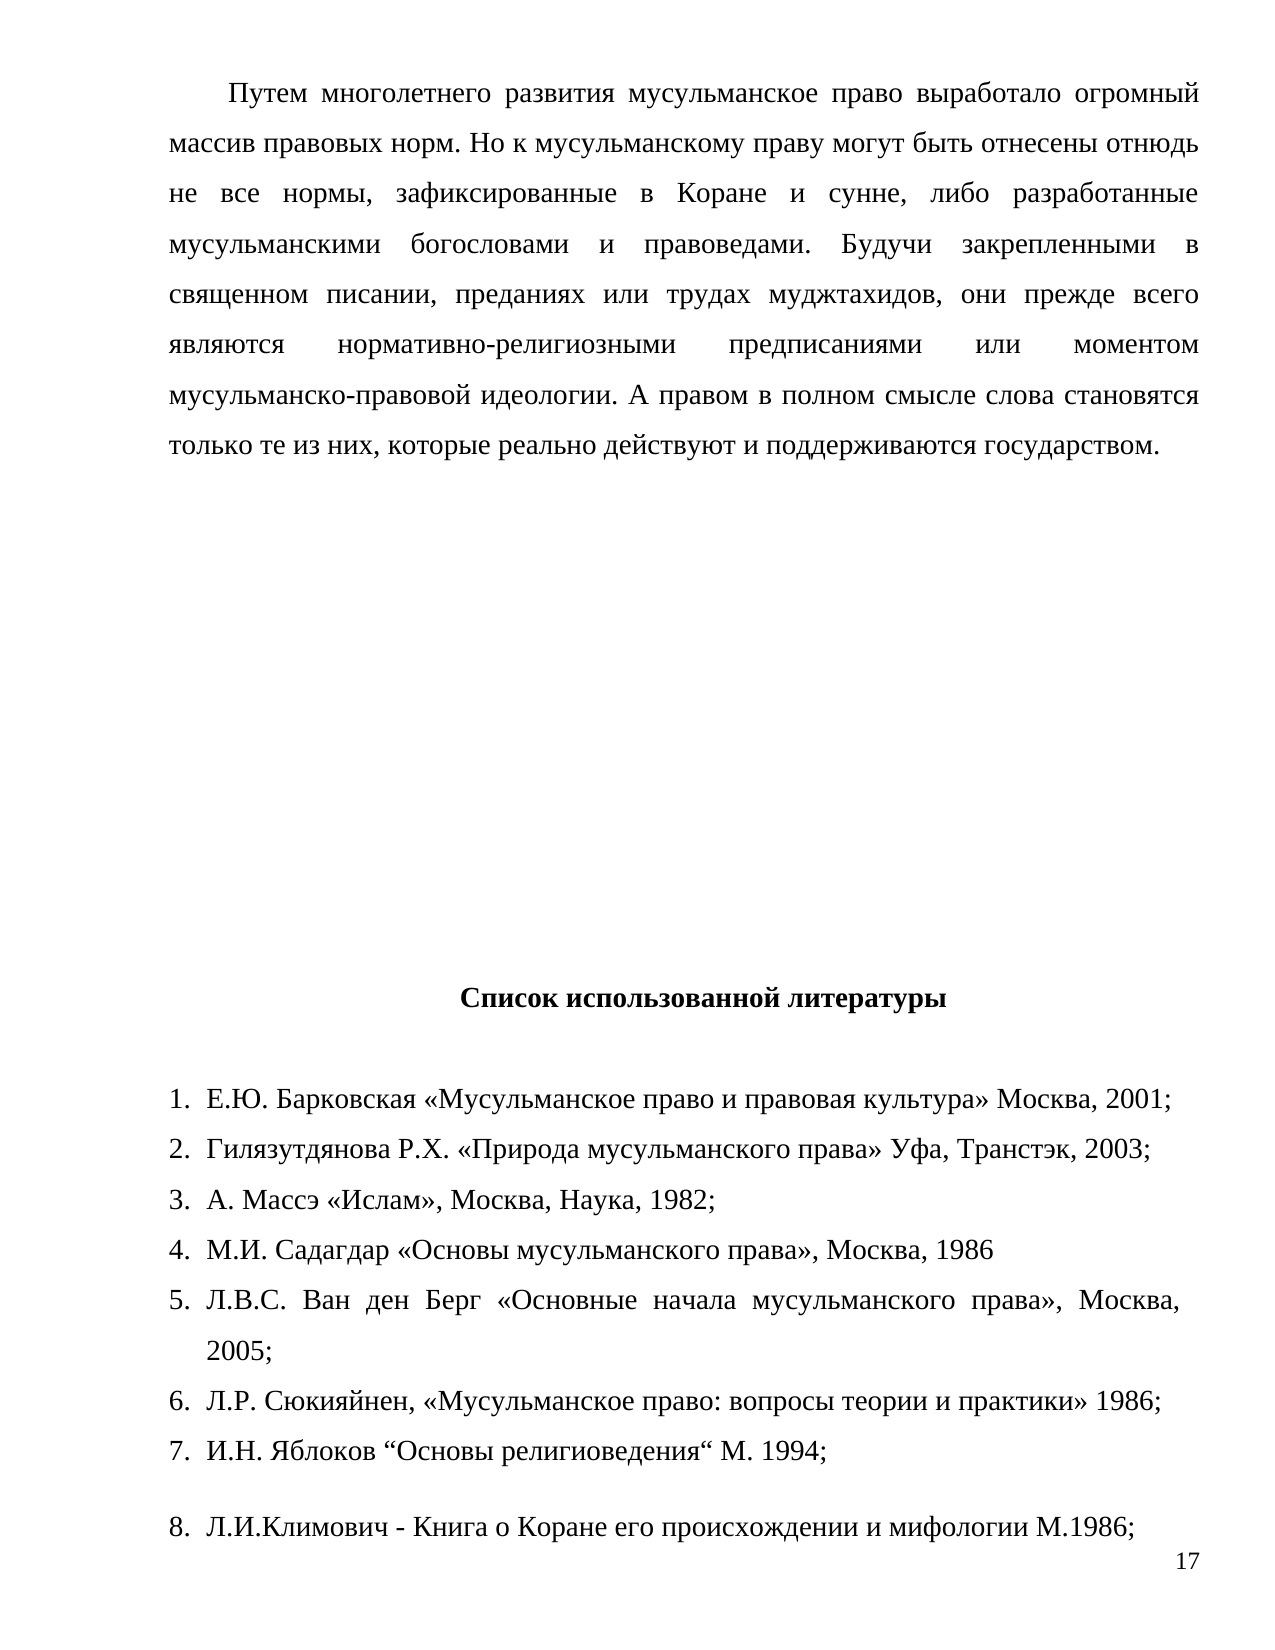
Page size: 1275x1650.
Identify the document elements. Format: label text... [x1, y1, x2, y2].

list М.И. Садагдар «Оcновы мусульманского права», Москва, 1986 [169, 1232, 1181, 1266]
list Л.В.С. Ван ден Берг «Основные начала мусульманского права», Москва, 2005; [169, 1282, 1181, 1366]
list Е.Ю. Барковская «Мусульманское право и правовая культура» Москва, 2001; [169, 1081, 1181, 1115]
subtitle И.Н. Яблоков “Основы религиоведения“ М. 1994; [169, 1433, 1187, 1467]
text Список использованной литературы [169, 981, 1181, 1014]
subtitle Л.И.Климович - Книга о Коране его происхождении и мифологии М.1986; [169, 1509, 1200, 1542]
list Гилязутдянова Р.Х. «Природа мусульманского права» Уфа, Транстэк, 2003; [169, 1131, 1181, 1165]
list А. Массэ «Ислам», Москва, Наука, 1982; [169, 1182, 1181, 1215]
list Л.Р. Сюкияйнен, «Мусульманское право: вопросы теории и практики» 1986; [169, 1383, 1181, 1417]
text Путем многолетнего развития мусульманское право выработало огромный массив правовых норм. Но к мусульманскому праву могут быть отнесены отнюдь не все нормы, зафиксированные в Коране и сунне, либо разработанные мусульманскими богословами и правоведами. Будучи закрепленными в священном писании, преданиях или трудах муджтахидов, они прежде всего являются нормативно-религиозными предписаниями или моментом мусульманско-правовой идеологии. А правом в полном смысле слова становятся только те из них, которые реально действуют и поддерживаются государством. [169, 75, 1200, 461]
